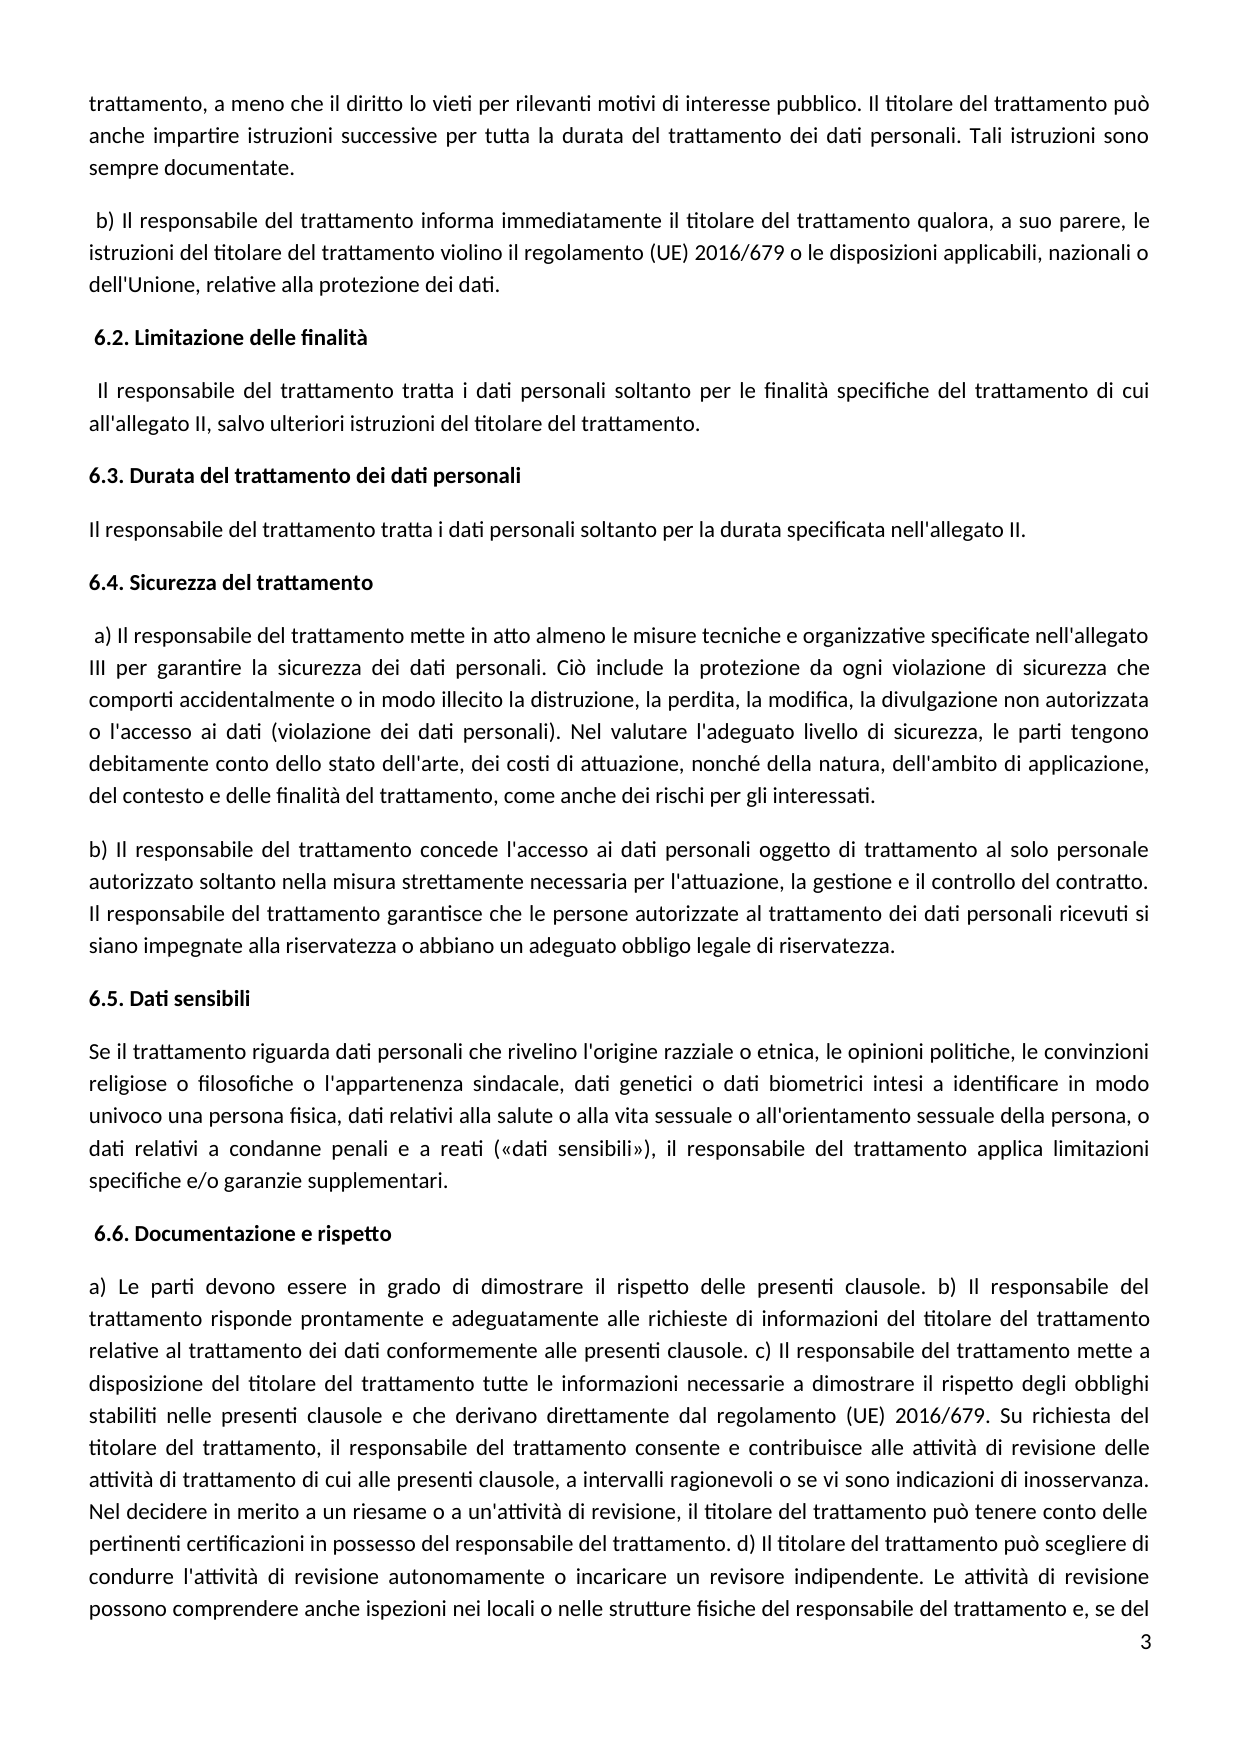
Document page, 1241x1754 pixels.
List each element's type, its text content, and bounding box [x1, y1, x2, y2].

text a) Il responsabile del trattamento mette in atto almeno le misure tecniche e organizzative specificate nell'allegato III per garantire la sicurezza dei dati personali. Ciò include la protezione da ogni violazione di sicurezza che comporti accidentalmente o in modo illecito la distruzione, la perdita, la modifica, la divulgazione non autorizzata o l'accesso ai dati (violazione dei dati personali). Nel valutare l'adeguato livello di sicurezza, le parti tengono debitamente conto dello stato dell'arte, dei costi di attuazione, nonché della natura, dell'ambito di applicazione, del contesto e delle finalità del trattamento, come anche dei rischi per gli interessati. [89, 621, 1152, 810]
text Se il trattamento riguarda dati personali che rivelino l'origine razziale o etnica, le opinioni politiche, le convinzioni religiose o filosofiche o l'appartenenza sindacale, dati genetici o dati biometrici intesi a identificare in modo univoco una persona fisica, dati relativi alla salute o alla vita sessuale o all'orientamento sessuale della persona, o dati relativi a condanne penali e a reati («dati sensibili»), il responsabile del trattamento applica limitazioni specifiche e/o garanzie supplementari. [89, 1037, 1152, 1194]
text 6.6. Documentazione e rispetto [89, 1219, 1152, 1247]
text b) Il responsabile del trattamento informa immediatamente il titolare del trattamento qualora, a suo parere, le istruzioni del titolare del trattamento violino il regolamento (UE) 2016/679 o le disposizioni applicabili, nazionali o dell'Unione, relative alla protezione dei dati. [89, 206, 1152, 298]
text b) Il responsabile del trattamento concede l'accesso ai dati personali oggetto di trattamento al solo personale autorizzato soltanto nella misura strettamente necessaria per l'attuazione, la gestione e il controllo del contratto. Il responsabile del trattamento garantisce che le persone autorizzate al trattamento dei dati personali ricevuti si siano impegnate alla riservatezza o abbiano un adeguato obbligo legale di riservatezza. [89, 835, 1152, 959]
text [89, 1272, 1152, 1622]
text 6.4. Sicurezza del trattamento [89, 568, 1152, 596]
text 6.2. Limitazione delle finalità [89, 323, 1152, 351]
text Il responsabile del trattamento tratta i dati personali soltanto per la durata specificata nell'allegato II. [89, 515, 1152, 543]
text Il responsabile del trattamento tratta i dati personali soltanto per le finalità specifiche del trattamento di cui all'allegato II, salvo ulteriori istruzioni del titolare del trattamento. [89, 376, 1152, 437]
text 6.3. Durata del trattamento dei dati personali [89, 462, 1152, 490]
text 6.5. Dati sensibili [89, 984, 1152, 1012]
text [89, 89, 1152, 181]
